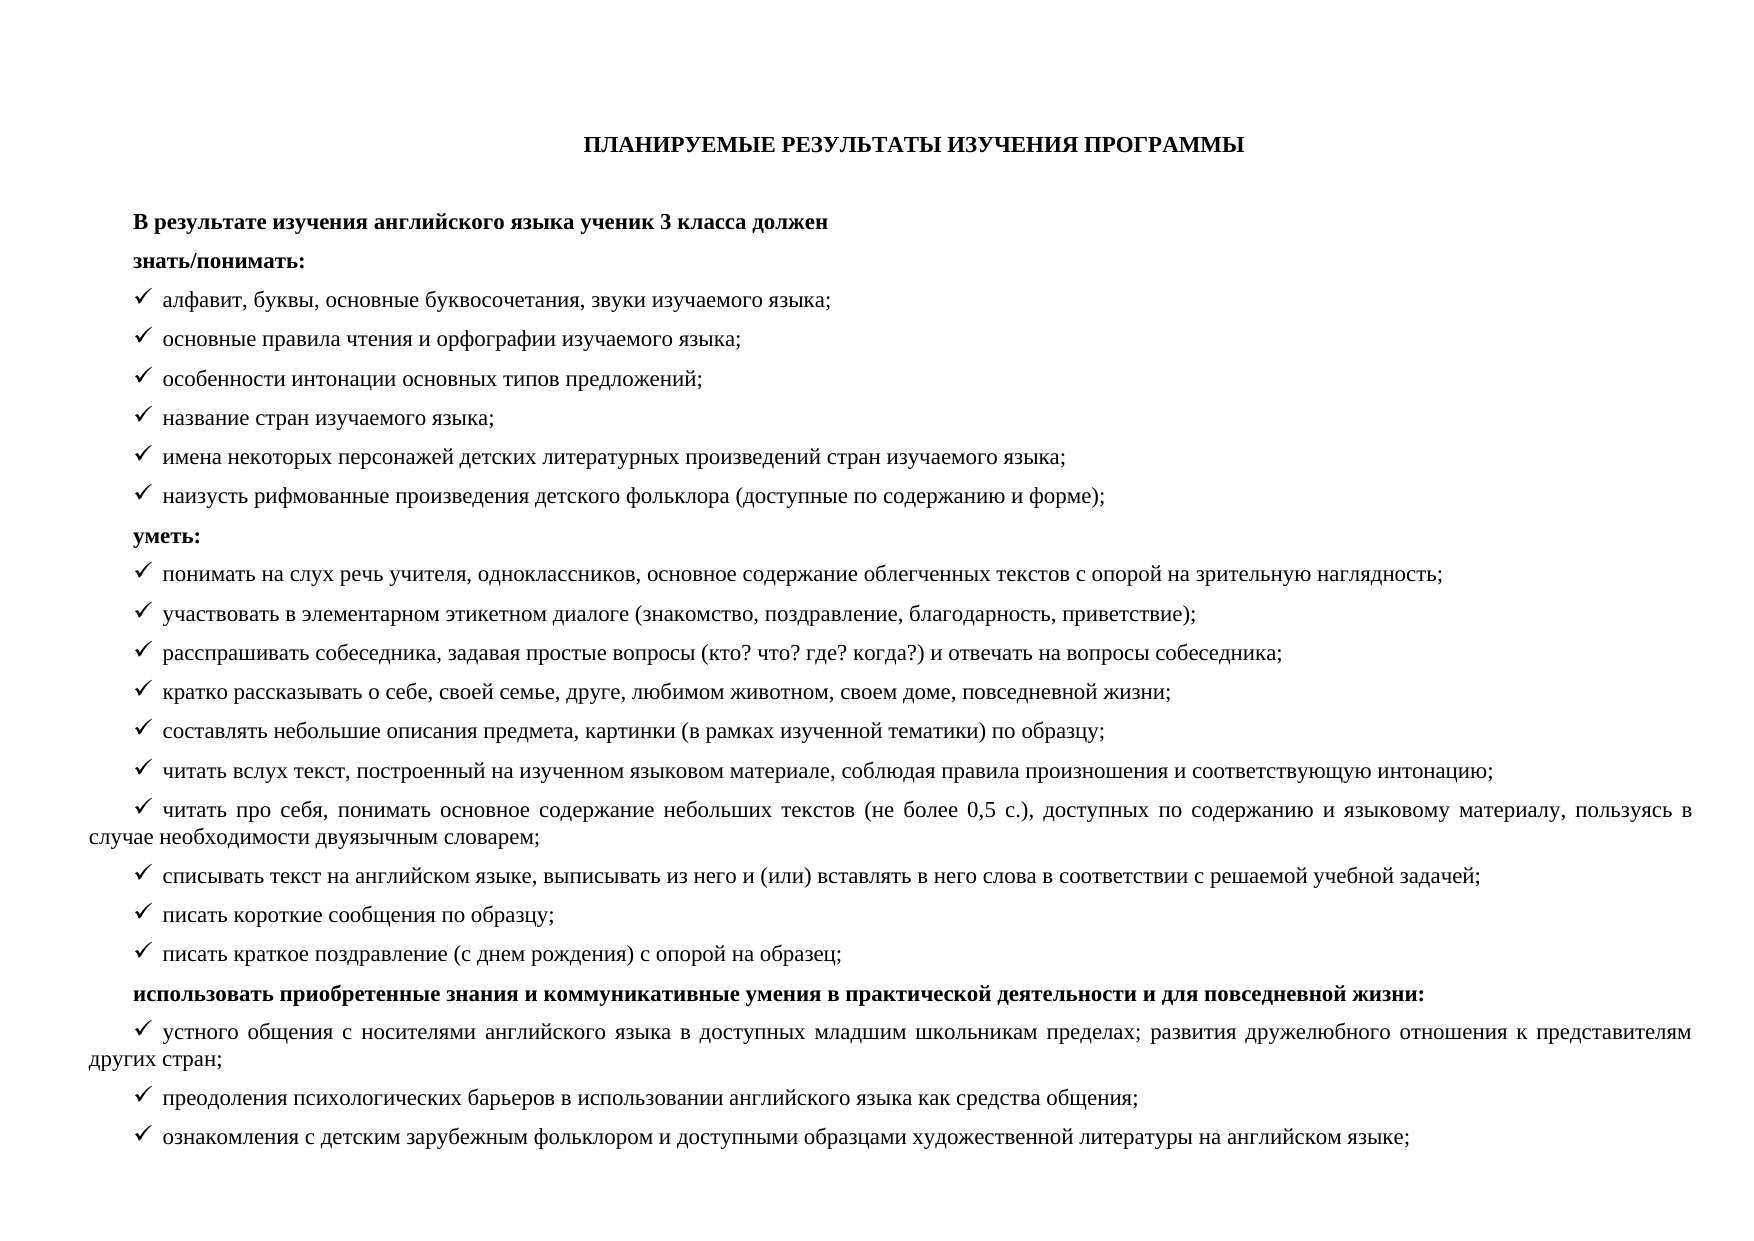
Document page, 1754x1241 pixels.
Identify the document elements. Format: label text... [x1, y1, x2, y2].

list составлять небольшие описания предмета, картинки (в рамках изученной тематики) по образцу; [89, 718, 1695, 744]
text знать/понимать: [89, 247, 1695, 273]
text В результате изучения английского языка ученик 3 класса должен [89, 208, 1695, 235]
text ПЛАНИРУЕМЫЕ РЕЗУЛЬТАТЫ ИЗУЧЕНИЯ ПРОГРАММЫ [89, 131, 1695, 157]
list расспрашивать собеседника, задавая простые вопросы (кто? что? где? когда?) и отвечать на вопросы собеседника; [89, 639, 1695, 666]
list ознакомления с детским зарубежным фольклором и доступными образцами художественной литературы на английском языке; [89, 1123, 1695, 1150]
list кратко рассказывать о себе, своей семье, друге, любимом животном, своем доме, повседневной жизни; [89, 678, 1695, 705]
text уметь: [89, 522, 1695, 548]
list читать вслух текст, построенный на изученном языковом материале, соблюдая правила произношения и соответствующую интонацию; [89, 757, 1695, 784]
list писать короткие сообщения по образцу; [89, 901, 1695, 928]
list списывать текст на английском языке, выписывать из него и (или) вставлять в него слова в соответствии с решаемой учебной задачей; [89, 862, 1695, 888]
list имена некоторых персонажей детских литературных произведений стран изучаемого языка; [89, 443, 1695, 470]
list особенности интонации основных типов предложений; [89, 364, 1695, 391]
list писать краткое поздравление (с днем рождения) с опорой на образец; [89, 940, 1695, 967]
list наизусть рифмованные произведения детского фольклора (доступные по содержанию и форме); [89, 482, 1695, 509]
list название стран изучаемого языка; [89, 404, 1695, 431]
list преодоления психологических барьеров в использовании английского языка как средства общения; [89, 1084, 1695, 1111]
list понимать на слух речь учителя, одноклассников, основное содержание облегченных текстов с опорой на зрительную наглядность; [89, 561, 1695, 587]
list участвовать в элементарном этикетном диалоге (знакомство, поздравление, благодарность, приветствие); [89, 600, 1695, 627]
text использовать приобретенные знания и коммуникативные умения в практической деятельности и для повседневной жизни: [89, 979, 1695, 1006]
list основные правила чтения и орфографии изучаемого языка; [89, 325, 1695, 352]
list устного общения с носителями английского языка в доступных младшим школьникам пределах; развития дружелюбного отношения к представителям других стран; [89, 1018, 1695, 1072]
list читать про себя, понимать основное содержание небольших текстов (не более 0,5 с.), доступных по содержанию и языковому материалу, пользуясь в случае необходимости двуязычным словарем; [89, 796, 1695, 849]
list алфавит, буквы, основные буквосочетания, звуки изучаемого языка; [89, 286, 1695, 313]
